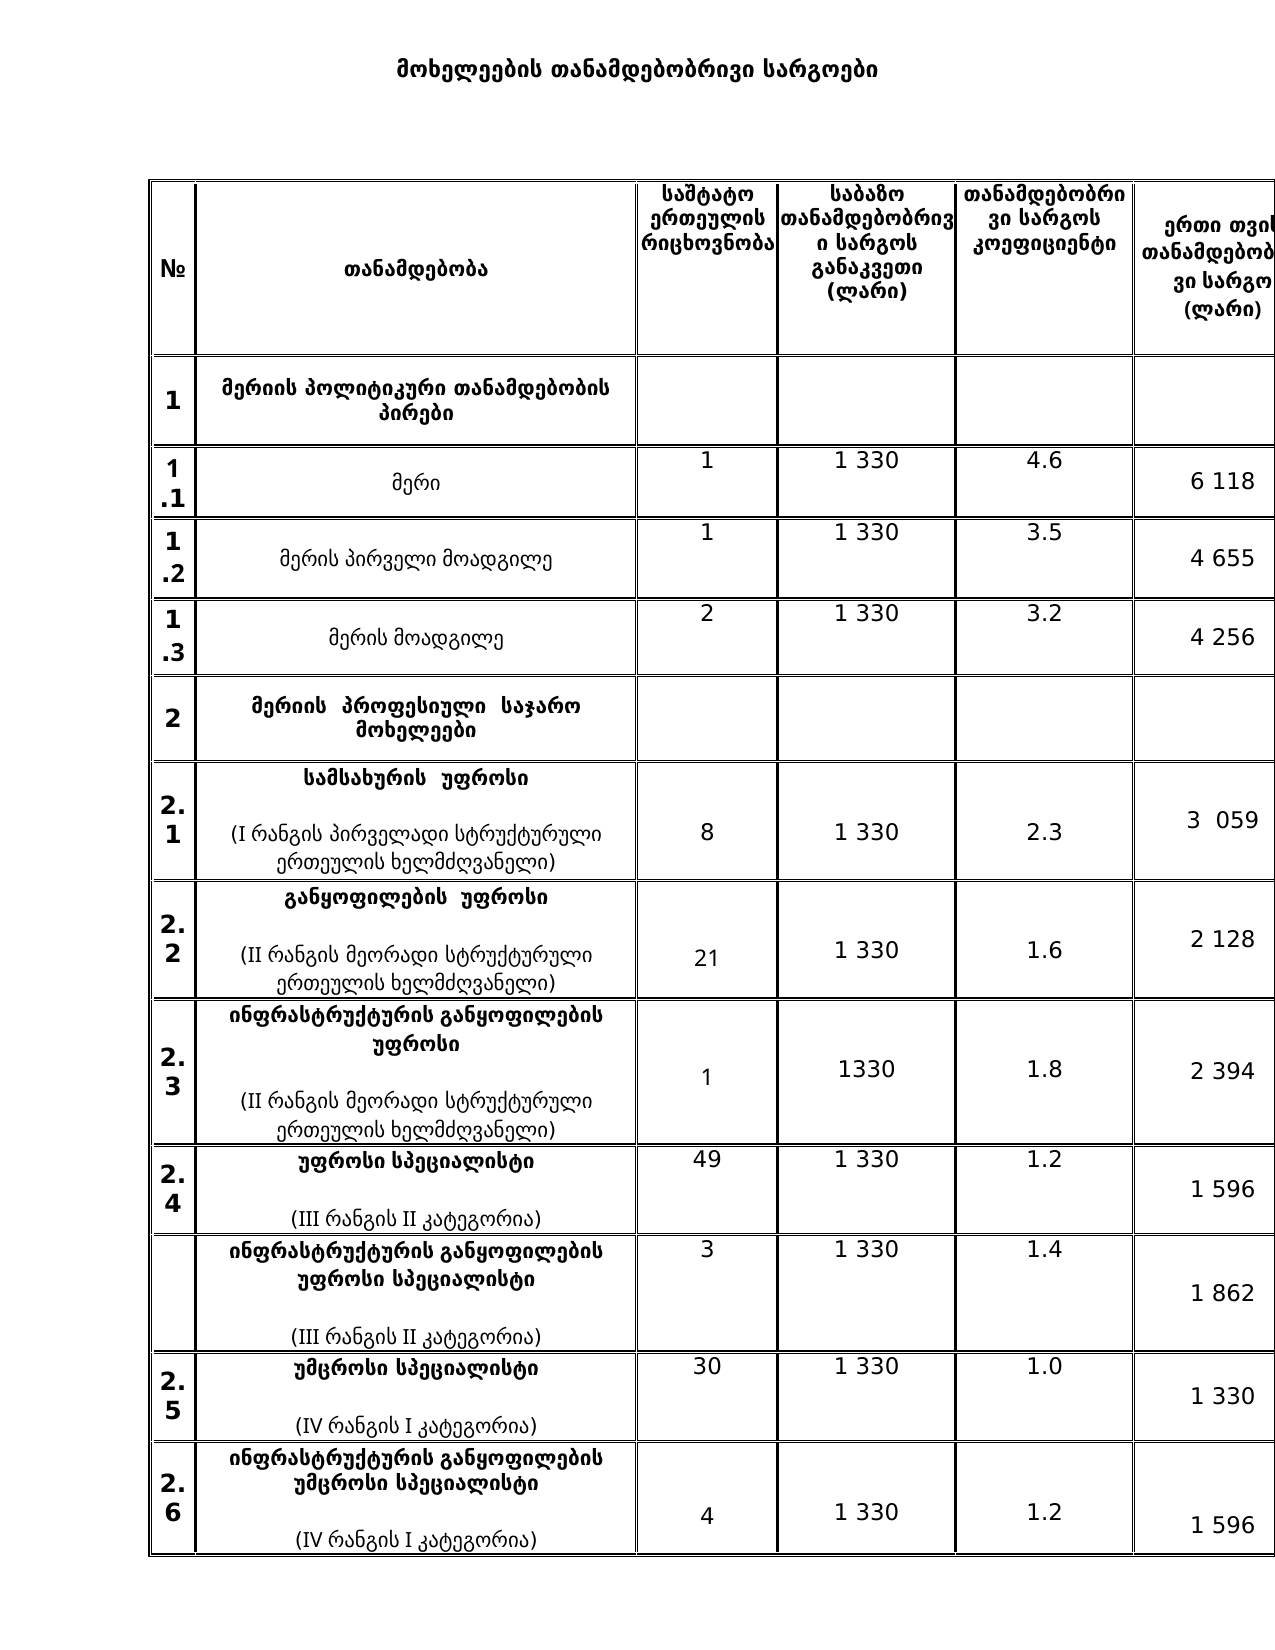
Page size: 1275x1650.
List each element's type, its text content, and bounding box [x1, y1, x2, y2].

table_cell 21 [638, 882, 776, 997]
table_cell 49 [638, 1147, 776, 1233]
table_cell 1.2 [955, 1443, 1133, 1553]
table_cell მერის პირველი მოადგილე [197, 520, 635, 597]
table_cell 1 330 [779, 1147, 954, 1233]
table_header № [152, 182, 195, 354]
table_cell 3 059 [1135, 763, 1274, 878]
table_cell 3 [638, 1236, 776, 1350]
table_cell 3.5 [957, 520, 1132, 597]
table_cell 1 596 [1135, 1147, 1274, 1233]
table_cell 2.6 [152, 1440, 195, 1553]
table_cell 1 330 [777, 1443, 955, 1553]
table_cell 2 128 [1135, 882, 1274, 997]
table_cell [957, 357, 1132, 444]
table_cell 1 [638, 448, 776, 516]
table_cell 2 394 [1135, 1001, 1274, 1143]
table_cell [779, 357, 954, 444]
table_cell 2.4 [152, 1143, 194, 1233]
table_cell 30 [638, 1354, 776, 1439]
table_cell 1.2 [152, 516, 194, 597]
table_cell უმცროსი სპეციალისტი (IV რანგის I კატეგორია) [197, 1354, 635, 1439]
table_cell 1 330 [779, 448, 954, 516]
table_cell 1 330 [779, 1354, 954, 1439]
table_cell 2 [150, 674, 195, 760]
table_cell [779, 677, 954, 760]
table_cell 1 330 [1135, 1354, 1274, 1439]
table_cell [638, 677, 776, 760]
table_cell 1.0 [957, 1354, 1132, 1439]
table_cell [957, 677, 1132, 760]
table_cell 1.3 [152, 597, 194, 674]
table_cell 4 655 [1135, 520, 1274, 597]
table_cell [1135, 357, 1274, 444]
table_cell ინფრასტრუქტურის განყოფილების უფროსი სპეციალისტი (III რანგის II კატეგორია) [197, 1236, 635, 1350]
table_cell 1330 [779, 1001, 954, 1143]
table_cell [1135, 677, 1274, 760]
table_cell 2.2 [152, 879, 194, 997]
table_cell 2.3 [152, 997, 194, 1143]
table_cell 1.6 [957, 882, 1132, 997]
table_cell ინფრასტრუქტურის განყოფილების უმცროსი სპეციალისტი (IV რანგის I კატეგორია) [195, 1443, 637, 1553]
table_cell უფროსი სპეციალისტი (III რანგის II კატეგორია) [197, 1147, 635, 1233]
table_cell 1 330 [779, 882, 954, 997]
table_cell სამსახურის უფროსი (I რანგის პირველადი სტრუქტურული ერთეულის ხელმძღვანელი) [197, 763, 635, 878]
table_header თანამდებობრივი სარგოს კოეფიციენტი [955, 182, 1133, 354]
table_cell 1.8 [957, 1001, 1132, 1143]
table_cell 1.4 [957, 1236, 1132, 1350]
table_header თანამდებობა [195, 182, 637, 354]
table_cell [638, 357, 776, 444]
table_cell 6 118 [1135, 448, 1274, 516]
table_cell 1 [638, 520, 776, 597]
table_cell 4 [637, 1443, 777, 1553]
table_cell 1 330 [779, 763, 954, 878]
table_header ერთი თვის თანამდებობრივი სარგო (ლარი) [1134, 182, 1274, 354]
table_cell 8 [638, 763, 776, 878]
table_cell 1 330 [779, 601, 954, 674]
table_cell 3.2 [957, 601, 1132, 674]
table_cell 1 330 [779, 1236, 954, 1350]
table_cell 1 596 [1134, 1443, 1274, 1553]
text მოხელეების თანამდებობრივი სარგოები [150, 56, 1125, 83]
table_cell 1 330 [779, 520, 954, 597]
table_cell 4.6 [957, 448, 1132, 516]
table_cell მერიის პროფესიული საჯარო მოხელეები [197, 677, 635, 760]
table_cell მერიის პოლიტიკური თანამდებობის პირები [197, 357, 635, 444]
table_cell მერი [197, 448, 635, 516]
table_cell 1.2 [957, 1147, 1132, 1233]
table_cell 1.1 [152, 444, 194, 516]
table_cell 2.1 [150, 760, 195, 878]
table_cell 1 862 [1135, 1236, 1274, 1350]
table_cell 4 256 [1135, 601, 1274, 674]
table_cell [150, 1233, 195, 1350]
table_cell 2.5 [152, 1350, 194, 1439]
table_cell 1 [150, 354, 195, 444]
table_cell 2 [638, 601, 776, 674]
table_cell ინფრასტრუქტურის განყოფილების უფროსი (II რანგის მეორადი სტრუქტურული ერთეულის ხელმძღვანელი) [197, 1001, 635, 1143]
table_header საშტატო ერთეულის რიცხოვნობა [637, 182, 777, 354]
table_cell 1 [638, 1001, 776, 1143]
table_cell 2.3 [957, 763, 1132, 878]
table_header საბაზო თანამდებობრივი სარგოს განაკვეთი (ლარი) [777, 182, 955, 354]
table_cell განყოფილების უფროსი (II რანგის მეორადი სტრუქტურული ერთეულის ხელმძღვანელი) [197, 882, 635, 997]
table_cell მერის მოადგილე [197, 601, 635, 674]
